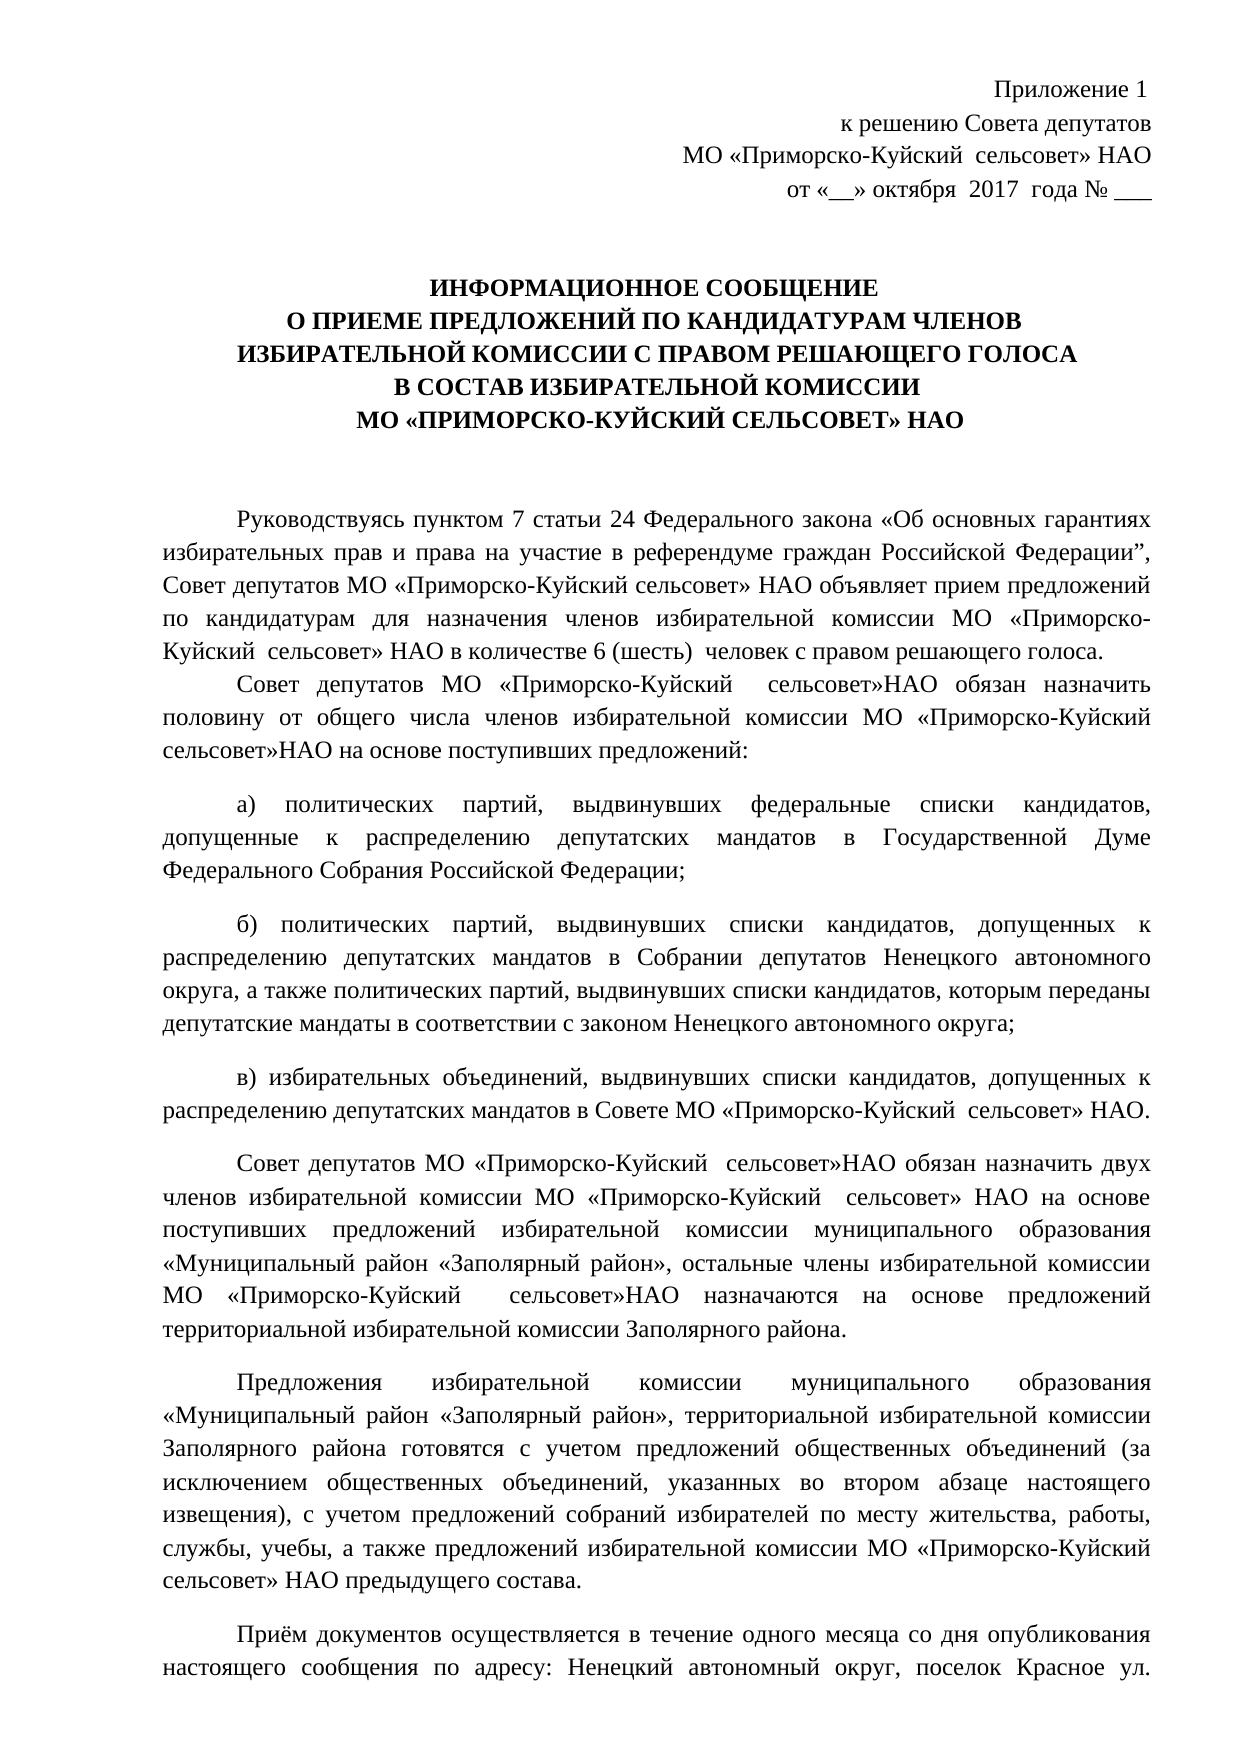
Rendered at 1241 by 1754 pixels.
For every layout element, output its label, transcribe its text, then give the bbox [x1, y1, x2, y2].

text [162, 1619, 1152, 1681]
text к решению Совета депутатов [162, 108, 1152, 136]
text Совет депутатов МО «Приморско-Куйский сельсовет»НАО обязан назначить двух членов избирательной комиссии МО «Приморско-Куйский сельсовет» НАО на основе поступивших предложений избирательной комиссии муниципального образования «Муниципальный район «Заполярный район», остальные члены избирательной комиссии МО «Приморско-Куйский сельсовет»НАО назначаются на основе предложений территориальной избирательной комиссии Заполярного района. [162, 1148, 1152, 1342]
text МО «ПРИМОРСКО-КУЙСКИЙ СЕЛЬСОВЕТ» НАО [162, 405, 1152, 433]
text от «__» октября 2017 года № ___ [162, 174, 1152, 202]
text ИНФОРМАЦИОННОЕ СООБЩЕНИЕ О ПРИЕМЕ ПРЕДЛОЖЕНИЙ ПО КАНДИДАТУРАМ ЧЛЕНОВ ИЗБИРАТЕЛЬНОЙ КОМИССИИ С ПРАВОМ РЕШАЮЩЕГО ГОЛОСА В СОСТАВ ИЗБИРАТЕЛЬНОЙ КОМИССИИ [162, 273, 1152, 401]
text Предложения избирательной комиссии муниципального образования «Муниципальный район «Заполярный район», территориальной избирательной комиссии Заполярного района готовятся с учетом предложений общественных объединений (за исключением общественных объединений, указанных во втором абзаце настоящего извещения), с учетом предложений собраний избирателей по месту жительства, работы, службы, учебы, а также предложений избирательной комиссии МО «Приморско-Куйский сельсовет» НАО предыдущего состава. [162, 1367, 1152, 1594]
text б) политических партий, выдвинувших списки кандидатов, допущенных к распределению депутатских мандатов в Собрании депутатов Ненецкого автономного округа, а также политических партий, выдвинувших списки кандидатов, которым переданы депутатские мандаты в соответствии с законом Ненецкого автономного округа; [162, 909, 1152, 1037]
text а) политических партий, выдвинувших федеральные списки кандидатов, допущенные к распределению депутатских мандатов в Государственной Думе Федерального Собрания Российской Федерации; [162, 789, 1152, 884]
text Совет депутатов МО «Приморско-Куйский сельсовет»НАО обязан назначить половину от общего числа членов избирательной комиссии МО «Приморско-Куйский сельсовет»НАО на основе поступивших предложений: [162, 669, 1152, 764]
text Руководствуясь пунктом 7 статьи 24 Федерального закона «Об основных гарантиях избирательных прав и права на участие в референдуме граждан Российской Федерации”, Совет депутатов МО «Приморско-Куйский сельсовет» НАО объявляет прием предложений по кандидатурам для назначения членов избирательной комиссии МО «Приморско-Куйский сельсовет» НАО в количестве 6 (шесть) человек с правом решающего голоса. [162, 504, 1152, 665]
text Приложение 1 [162, 74, 1152, 103]
text МО «Приморско-Куйский сельсовет» НАО [162, 141, 1152, 169]
text в) избирательных объединений, выдвинувших списки кандидатов, допущенных к распределению депутатских мандатов в Совете МО «Приморско-Куйский сельсовет» НАО. [162, 1062, 1152, 1123]
